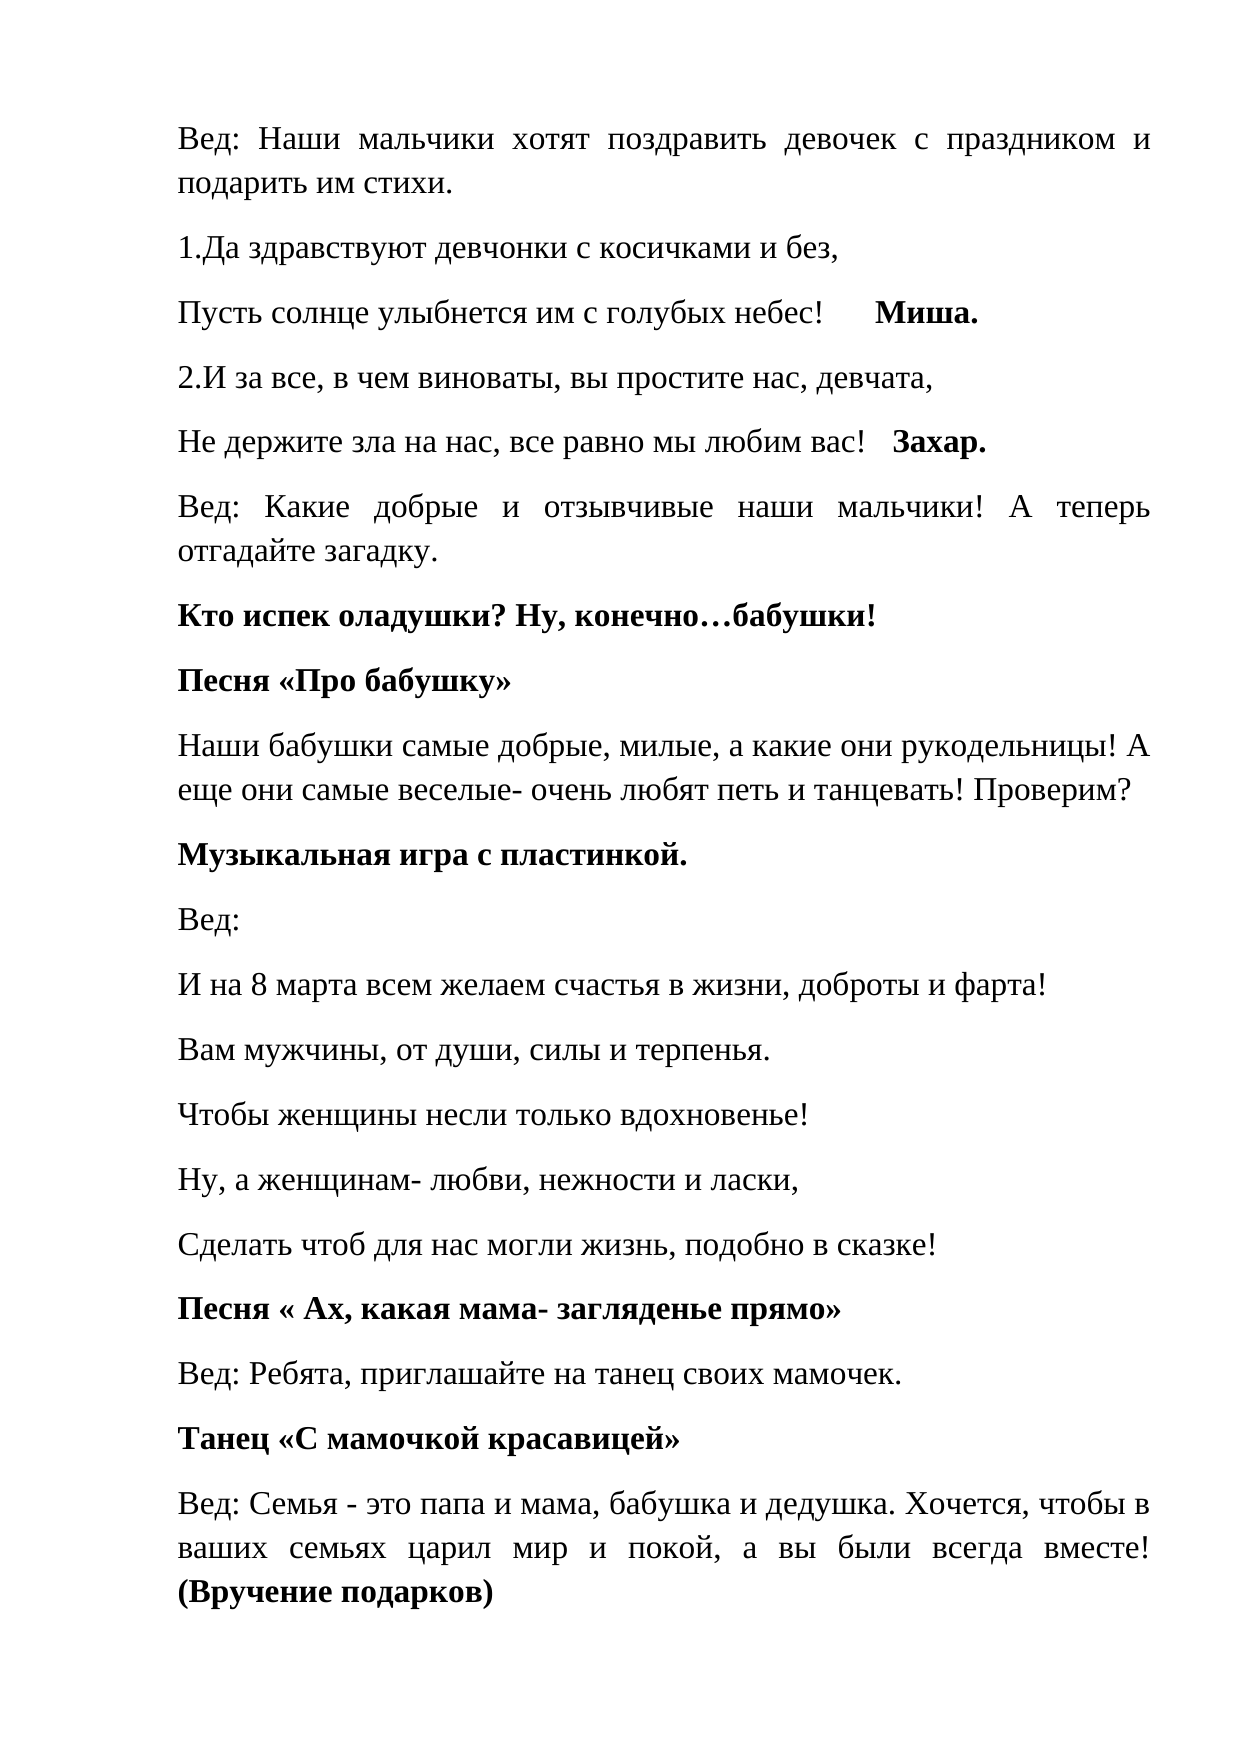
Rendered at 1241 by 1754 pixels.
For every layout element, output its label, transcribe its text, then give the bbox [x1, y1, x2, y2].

text Песня «Про бабушку» [177, 661, 1152, 699]
text Не держите зла на нас, все равно мы любим вас! Захар. [177, 422, 1152, 460]
text Кто испек оладушки? Ну, конечно…бабушки! [177, 596, 1152, 634]
text Пусть солнце улыбнется им с голубых небес! Миша. [177, 292, 1152, 330]
text Песня « Ах, какая мама- загляденье прямо» [177, 1289, 1152, 1327]
text Вам мужчины, от души, силы и терпенья. [177, 1029, 1152, 1067]
text Вед: Какие добрые и отзывчивые наши мальчики! А теперь отгадайте загадку. [177, 487, 1152, 569]
text Чтобы женщины несли только вдохновенье! [177, 1094, 1152, 1132]
text Вед: Ребята, приглашайте на танец своих мамочек. [177, 1353, 1152, 1392]
text И на 8 марта всем желаем счастья в жизни, доброты и фарта! [177, 964, 1152, 1002]
text Музыкальная игра с пластинкой. [177, 834, 1152, 873]
text Вед: Семья - это папа и мама, бабушка и дедушка. Хочется, чтобы в ваших семьях царил мир и покой, а вы были всегда вместе! (Вручение подарков) [177, 1483, 1152, 1610]
text Вед: Наши мальчики хотят поздравить девочек с праздником и подарить им стихи. [177, 118, 1152, 201]
text 1.Да здравствуют девчонки с косичками и без, [177, 227, 1152, 265]
text 2.И за все, в чем виноваты, вы простите нас, девчата, [177, 357, 1152, 395]
text Сделать чтоб для нас могли жизнь, подобно в сказке! [177, 1224, 1152, 1262]
text Наши бабушки самые добрые, милые, а какие они рукодельницы! А еще они самые веселые- очень любят петь и танцевать! Проверим? [177, 725, 1152, 808]
text Танец «С мамочкой красавицей» [177, 1418, 1152, 1457]
text Вед: [177, 899, 1152, 938]
text Ну, а женщинам- любви, нежности и ласки, [177, 1159, 1152, 1197]
